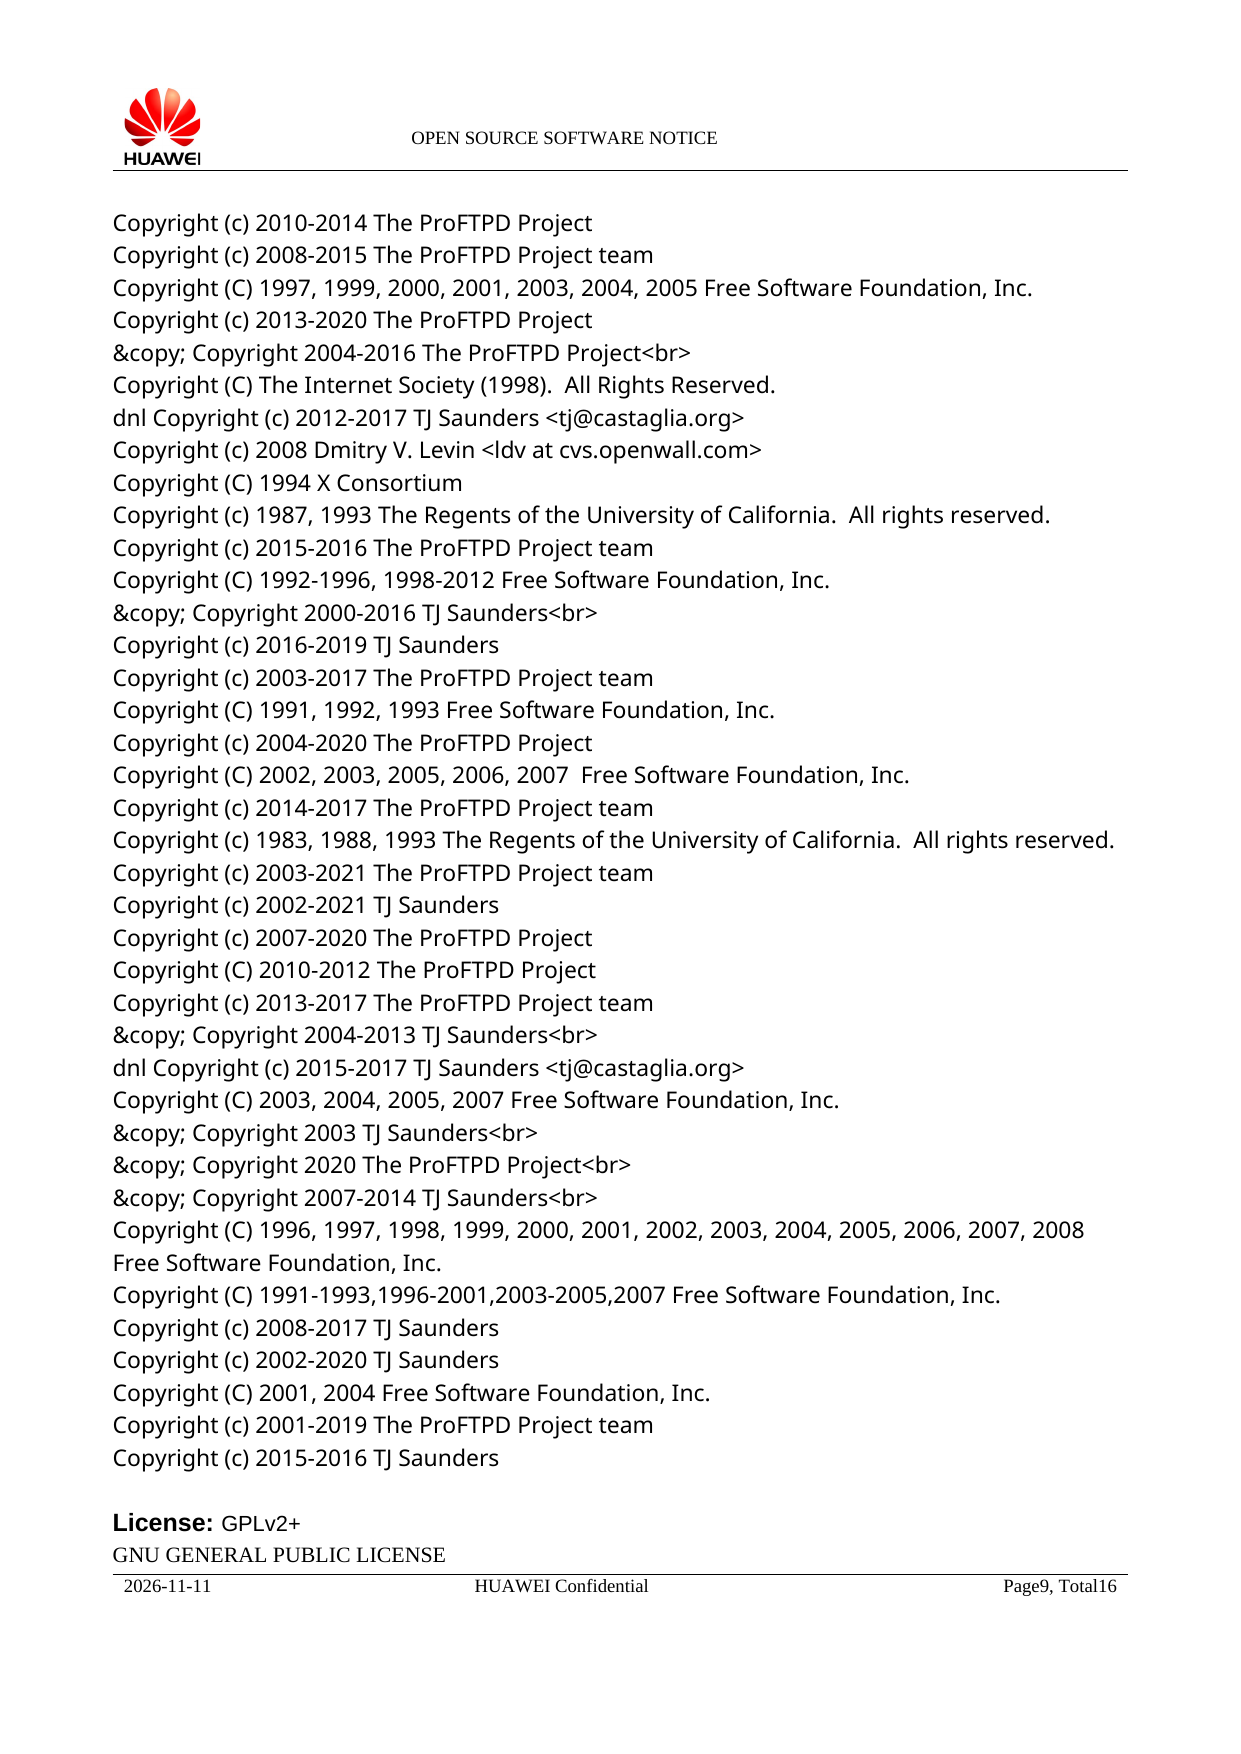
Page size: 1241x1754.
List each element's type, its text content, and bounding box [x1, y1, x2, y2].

picture [124, 88, 201, 165]
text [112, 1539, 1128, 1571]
text License: GPLv2+ [112, 1506, 1128, 1539]
